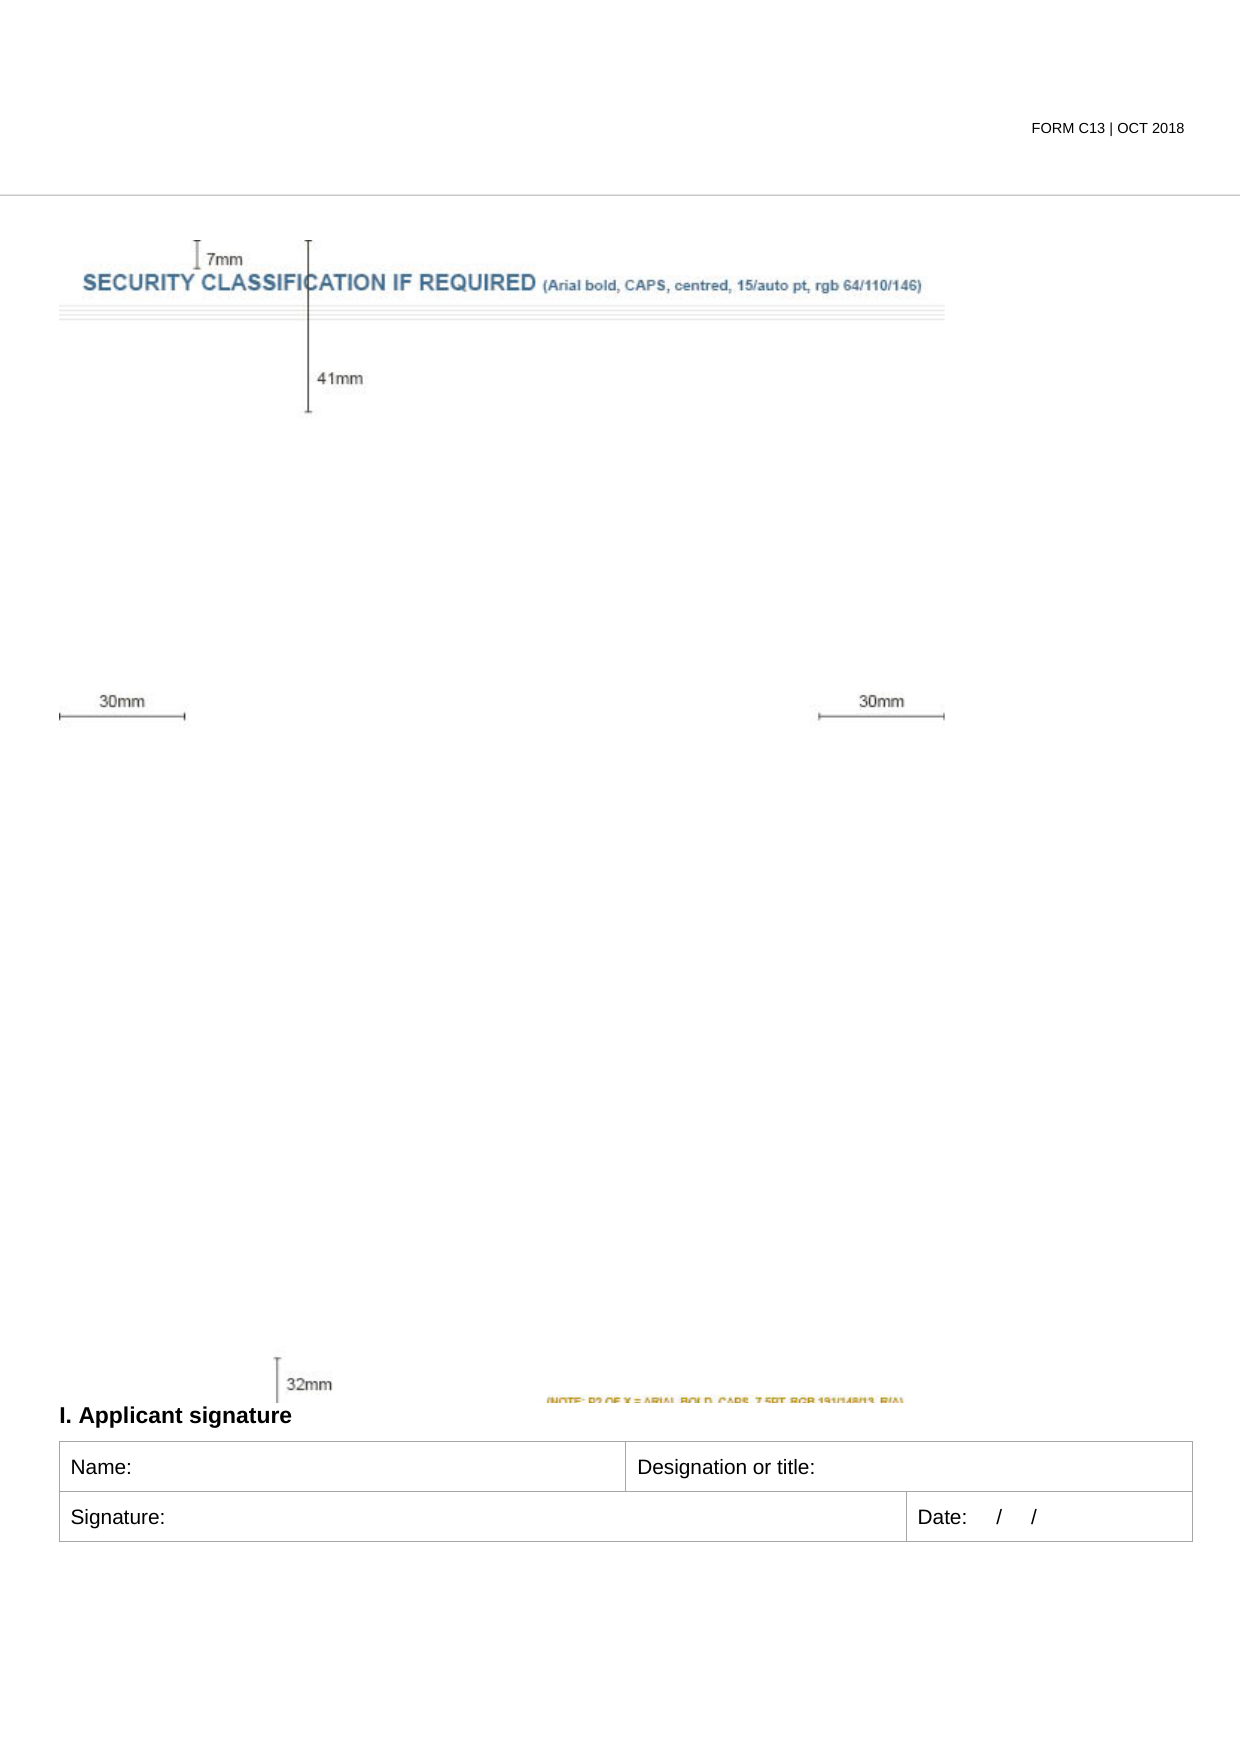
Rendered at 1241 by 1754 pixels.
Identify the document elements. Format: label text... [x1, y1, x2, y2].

table_cell Signature: [60, 1492, 906, 1541]
text I. Applicant signature [59, 1402, 1181, 1428]
table_cell Date: / / [907, 1492, 1192, 1541]
table_header Designation or title: [626, 1442, 1192, 1491]
picture [0, 188, 1240, 196]
picture [59, 240, 945, 1403]
table_header Name: [60, 1442, 625, 1491]
